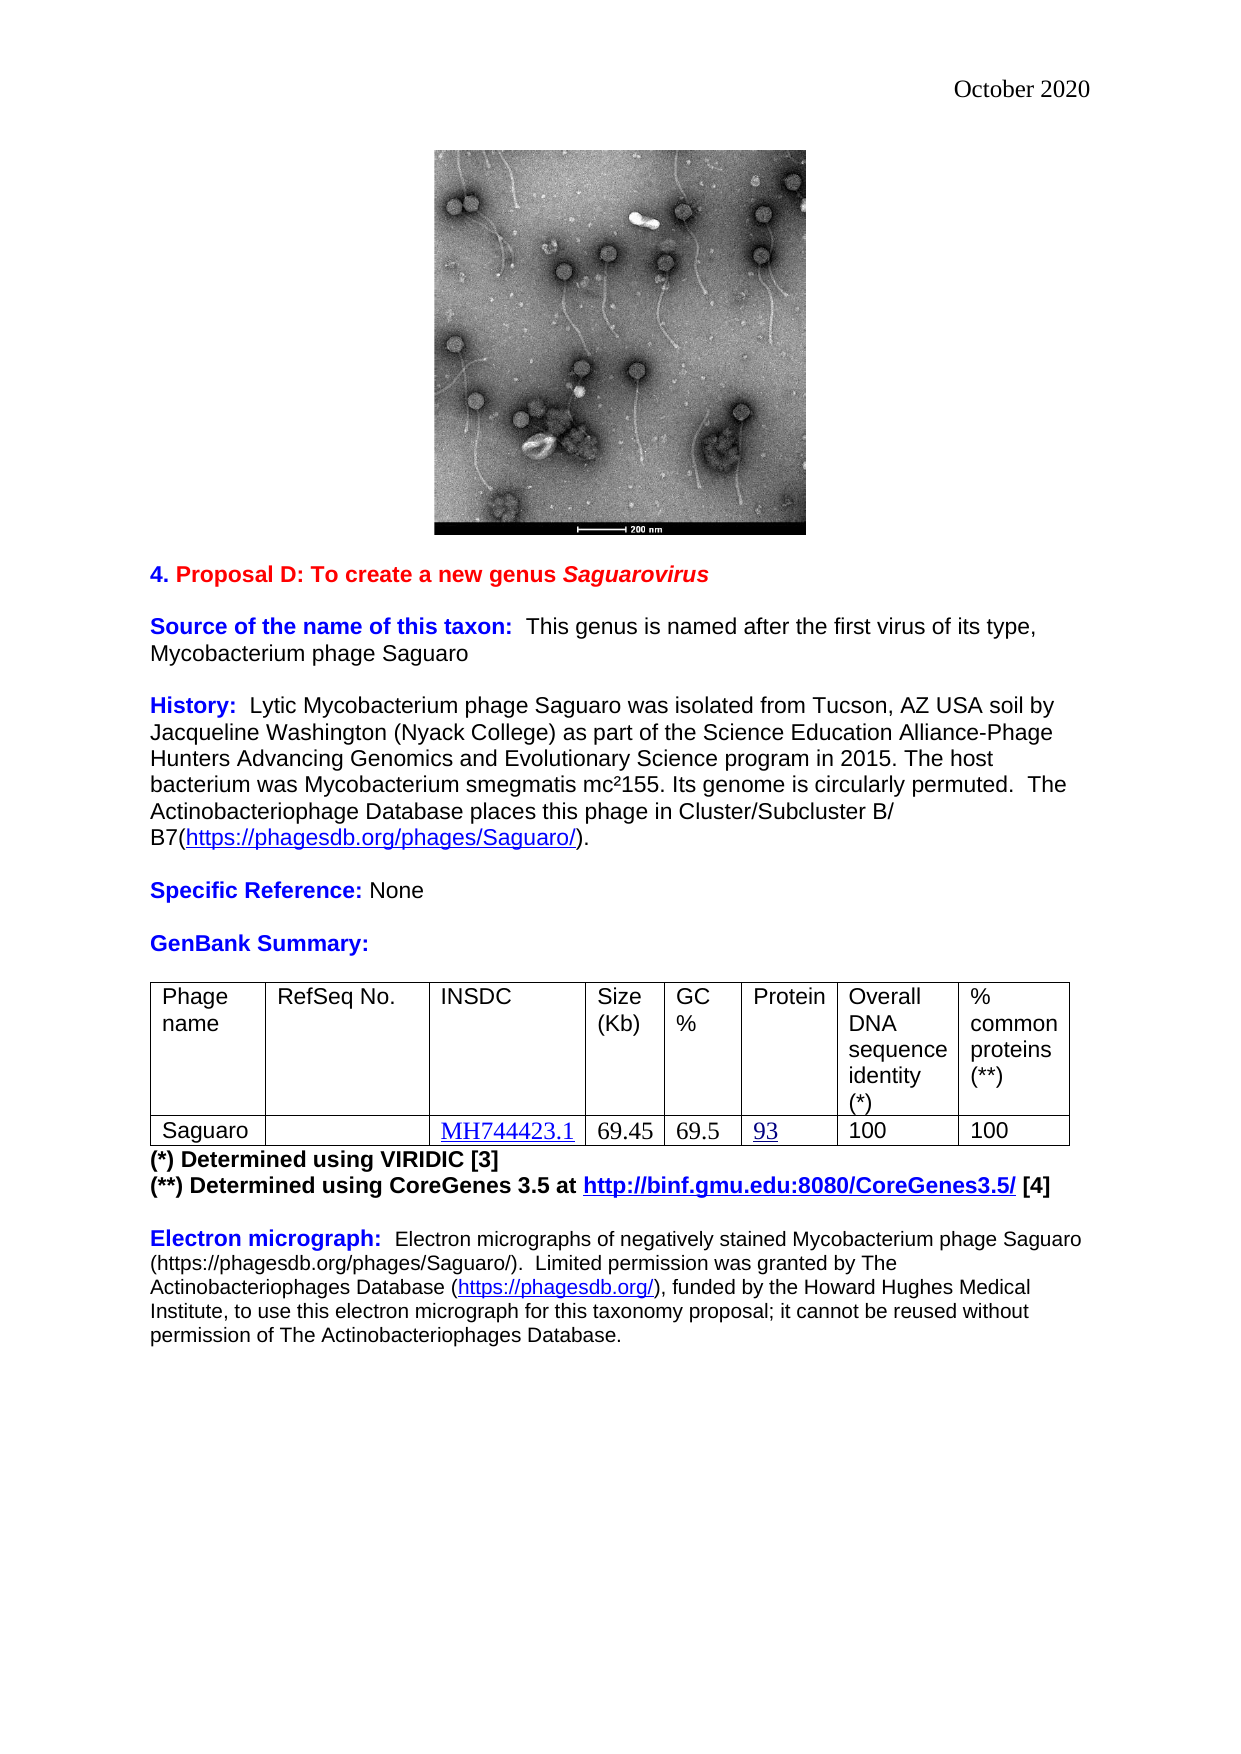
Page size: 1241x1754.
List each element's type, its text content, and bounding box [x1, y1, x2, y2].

table_header INSDC [430, 983, 585, 1115]
table_header Protein [742, 983, 837, 1115]
text (*) Determined using VIRIDIC [3] [150, 1146, 1090, 1172]
table_cell 100 [838, 1116, 958, 1145]
table_cell [266, 1116, 429, 1145]
table_header Overall DNA sequence identity (*) [838, 983, 958, 1115]
table_header RefSeq No. [266, 983, 429, 1115]
table_header Size (Kb) [586, 983, 664, 1115]
table_cell Saguaro [151, 1116, 265, 1145]
table_cell 69.45 [586, 1116, 664, 1145]
table_cell 69.5 [665, 1116, 741, 1145]
table_cell 100 [959, 1116, 1069, 1145]
text Source of the name of this taxon: This genus is named after the first virus of its type, Mycobacterium phage Saguaro [150, 613, 1090, 666]
picture [434, 150, 806, 535]
text Specific Reference: None [150, 877, 1090, 903]
text Electron micrograph: Electron micrographs of negatively stained Mycobacterium phage Saguaro (https://phagesdb.org/phages/Saguaro/). Limited permission was granted by The Actinobacteriophages Database (https://phagesdb.org/), funded by the Howard Hughes Medical Institute, to use this electron micrograph for this taxonomy proposal; it cannot be reused without permission of The Actinobacteriophages Database. [150, 1225, 1090, 1347]
table_header % common proteins (**) [959, 983, 1069, 1115]
table_header Phage name [151, 983, 265, 1115]
text (**) Determined using CoreGenes 3.5 at http://binf.gmu.edu:8080/CoreGenes3.5/ [4] [150, 1172, 1090, 1198]
text 4. Proposal D: To create a new genus Saguarovirus [150, 561, 1090, 587]
table_header GC% [665, 983, 741, 1115]
text GenBank Summary: [150, 929, 1090, 956]
text History: Lytic Mycobacterium phage Saguaro was isolated from Tucson, AZ USA soil by Jacqueline Washington (Nyack College) as part of the Science Education Alliance-Phage Hunters Advancing Genomics and Evolutionary Science program in 2015. The host bacterium was Mycobacterium smegmatis mc²155. Its genome is circularly permuted. The Actinobacteriophage Database places this phage in Cluster/Subcluster B/ B7(https://phagesdb.org/phages/Saguaro/). [150, 692, 1090, 850]
table_cell MH744423.1 [430, 1116, 585, 1145]
table_cell 93 [742, 1116, 837, 1145]
